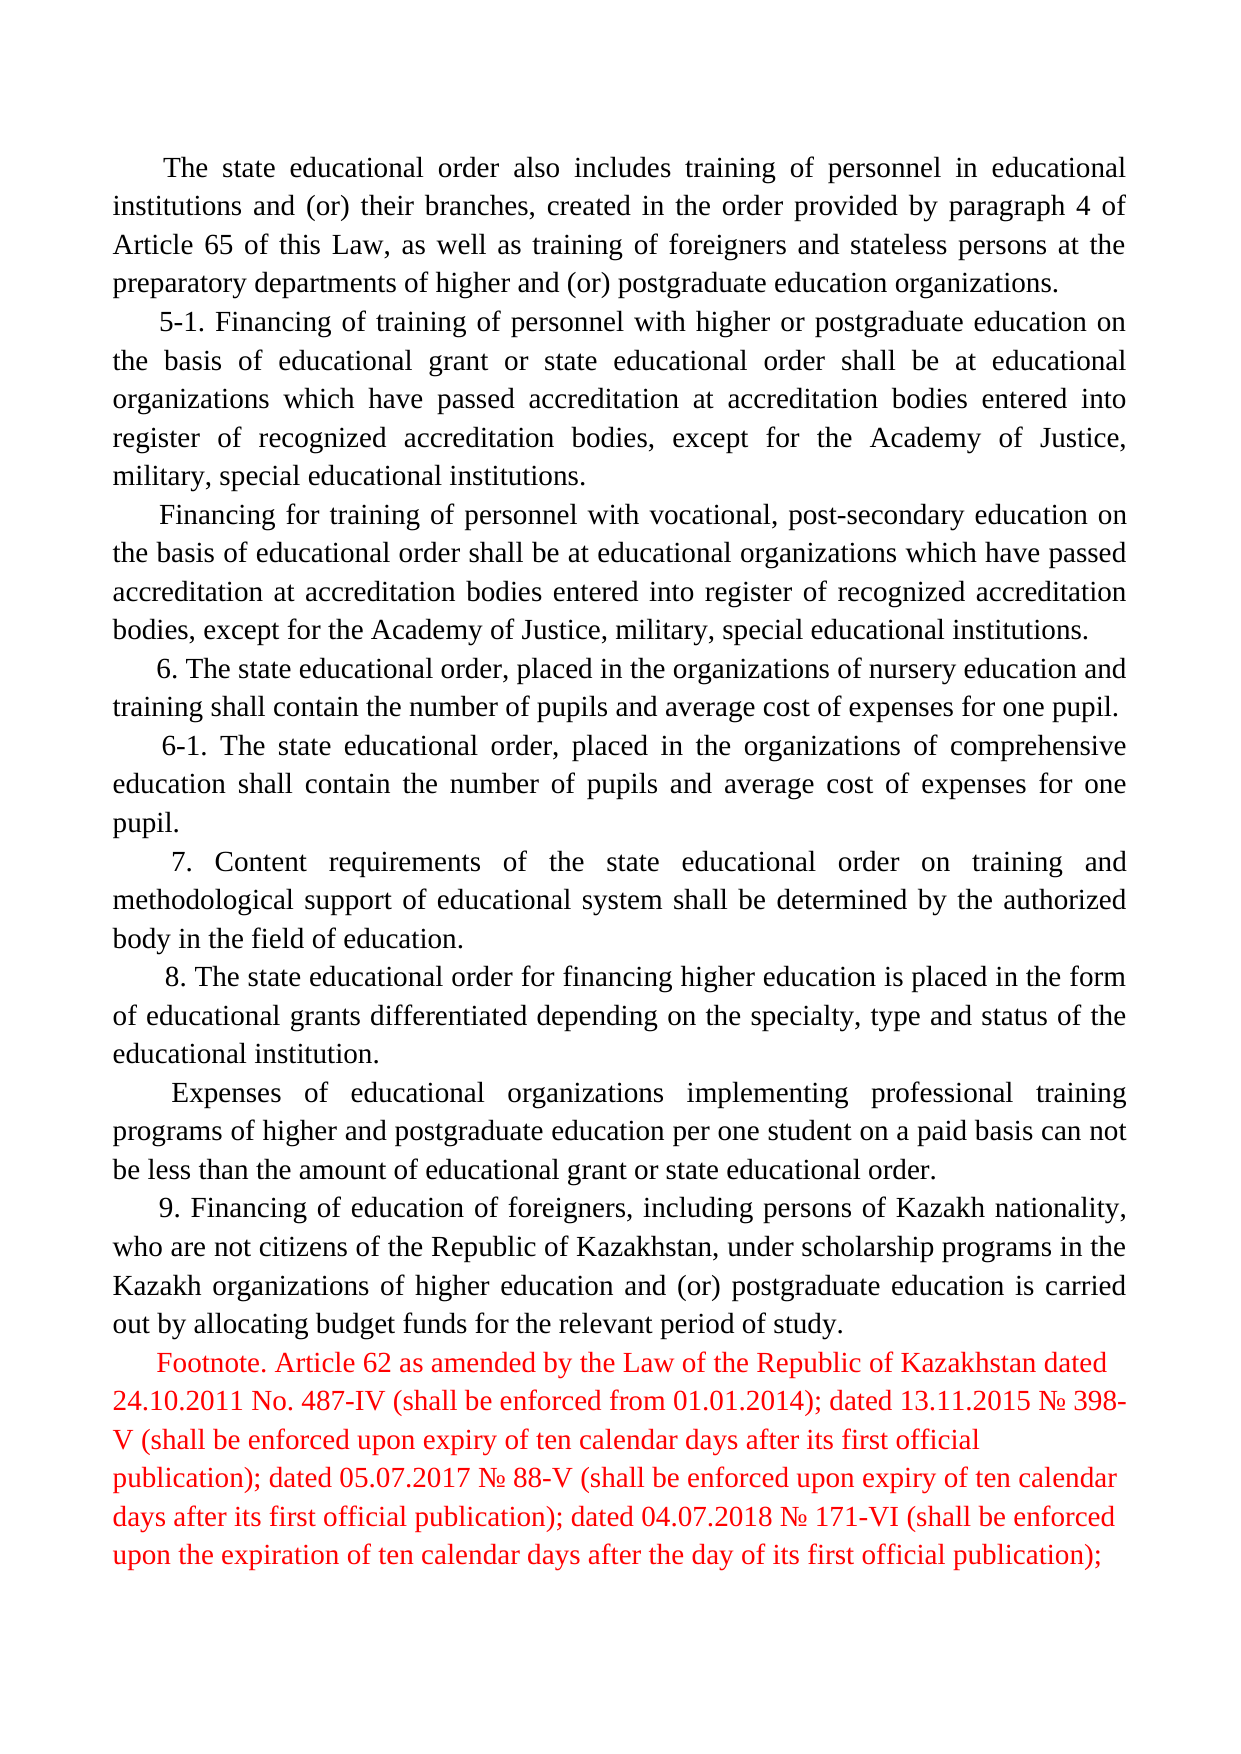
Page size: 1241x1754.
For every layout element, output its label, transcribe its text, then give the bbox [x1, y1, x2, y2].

text Expenses of educational organizations implementing professional training programs of higher and postgraduate education per one student on a paid basis can not be less than the amount of educational grant or state educational order. [112, 1075, 1128, 1186]
text 5-1. Financing of training of personnel with higher or postgraduate education on the basis of educational grant or state educational order shall be at educational organizations which have passed accreditation at accreditation bodies entered into register of recognized accreditation bodies, except for the Academy of Justice, military, special educational institutions. [112, 304, 1128, 492]
text 7. Content requirements of the state educational order on training and methodological support of educational system shall be determined by the authorized body in the field of education. [112, 844, 1128, 954]
text 6-1. The state educational order, placed in the organizations of comprehensive education shall contain the number of pupils and average cost of expenses for one pupil. [112, 728, 1128, 839]
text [112, 1345, 1128, 1571]
text 8. The state educational order for financing higher education is placed in the form of educational grants differentiated depending on the specialty, type and status of the educational institution. [112, 959, 1128, 1070]
text The state educational order also includes training of personnel in educational institutions and (or) their branches, created in the order provided by paragraph 4 of Article 65 of this Law, as well as training of foreigners and stateless persons at the preparatory departments of higher and (or) postgraduate education organizations. [112, 150, 1128, 299]
text 6. The state educational order, placed in the organizations of nursery education and training shall contain the number of pupils and average cost of expenses for one pupil. [112, 651, 1128, 723]
text 9. Financing of education of foreigners, including persons of Kazakh nationality, who are not citizens of the Republic of Kazakhstan, under scholarship programs in the Kazakh organizations of higher education and (or) postgraduate education is carried out by allocating budget funds for the relevant period of study. [112, 1191, 1128, 1340]
text Financing for training of personnel with vocational, post-secondary education on the basis of educational order shall be at educational organizations which have passed accreditation at accreditation bodies entered into register of recognized accreditation bodies, except for the Academy of Justice, military, special educational institutions. [112, 497, 1128, 646]
